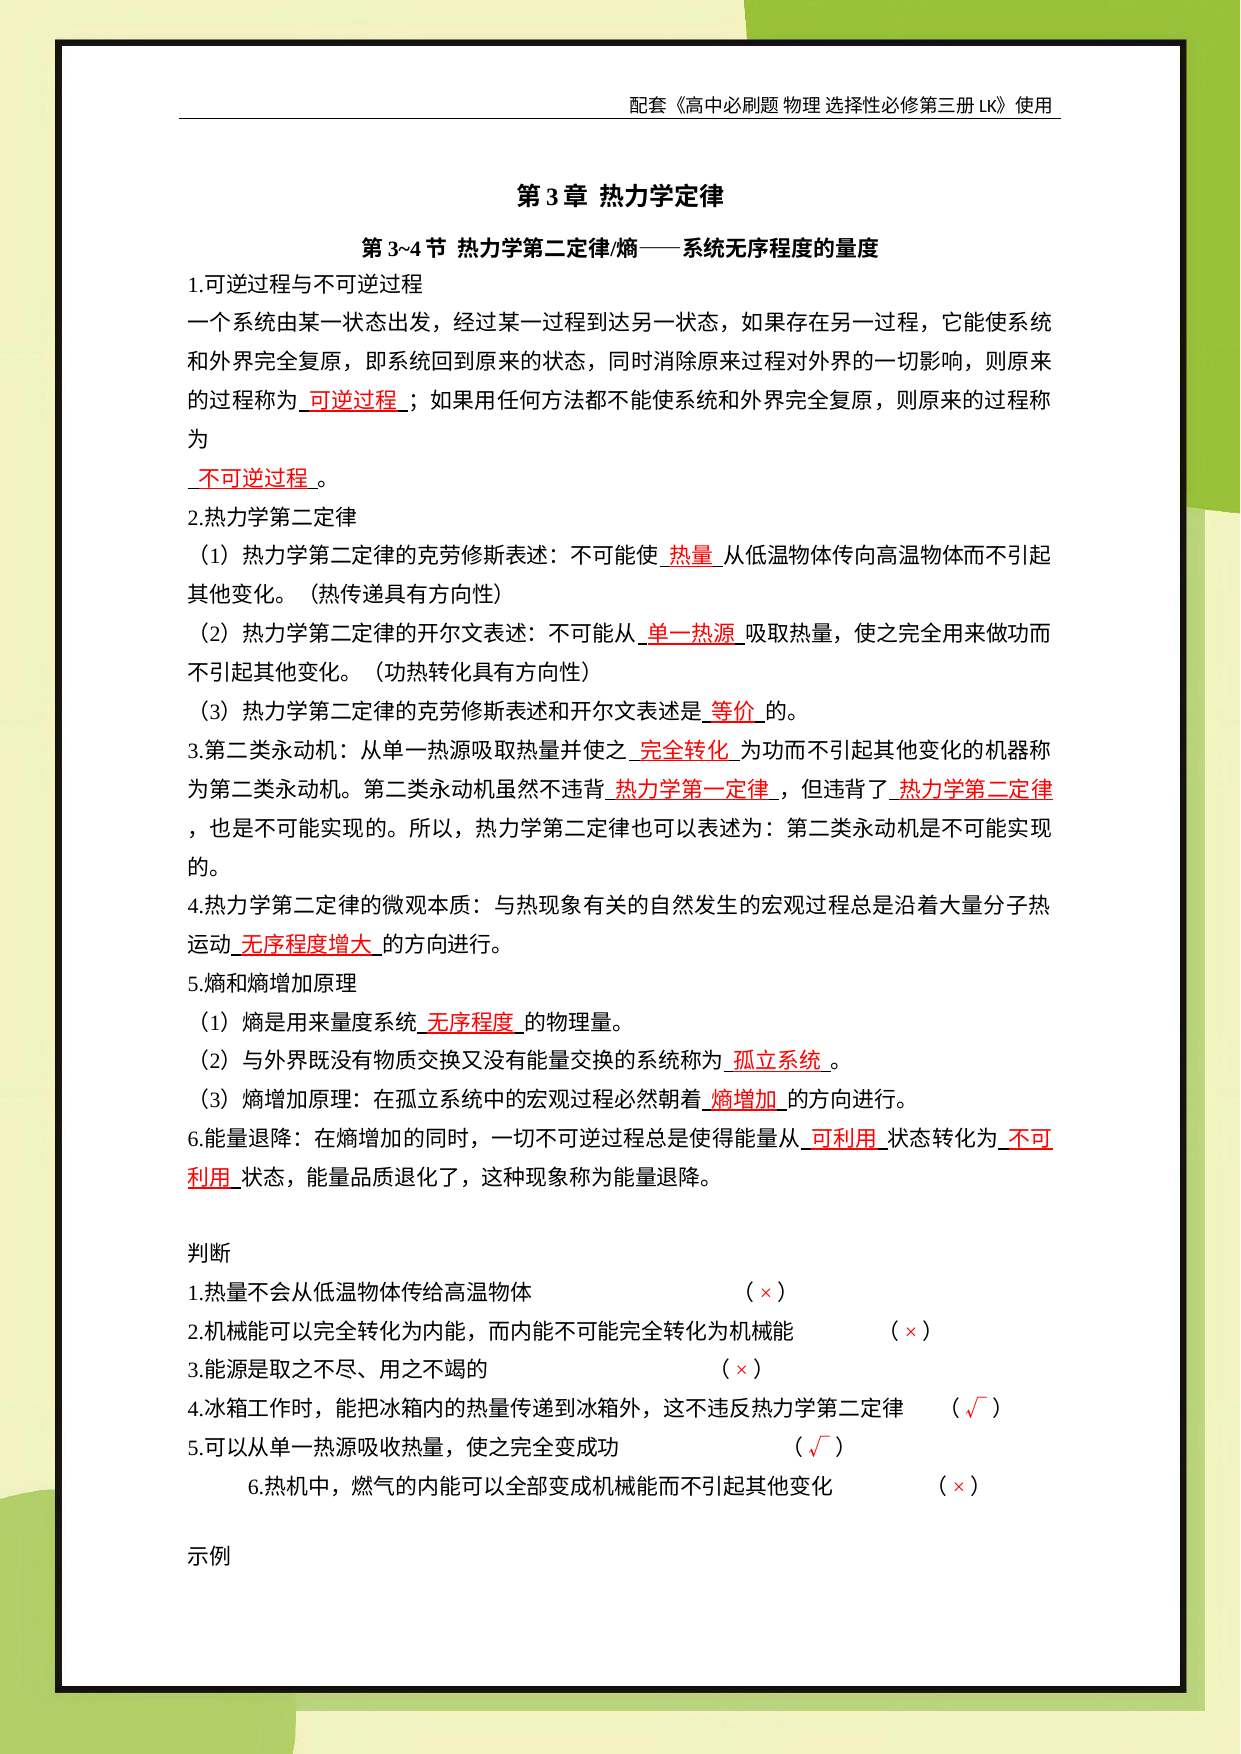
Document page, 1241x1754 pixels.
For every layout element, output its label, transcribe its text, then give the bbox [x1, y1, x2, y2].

text 6.热机中，燃气的内能可以全部变成机械能而不引起其他变化 （ × ） [187, 1468, 1053, 1501]
text 3.第二类永动机：从单一热源吸取热量并使之 完全转化 为功而不引起其他变化的机器称为第二类永动机。第二类永动机虽然不违背 热力学第一定律 ，但违背了 热力学第二定律 ，也是不可能实现的。所以，热力学第二定律也可以表述为：第二类永动机是不可能实现的。 [187, 732, 1053, 882]
text 1.热量不会从低温物体传给高温物体 （ × ） [187, 1274, 1053, 1307]
text （3）熵增加原理：在孤立系统中的宏观过程必然朝着 熵増加 的方向进行。 [187, 1082, 1053, 1114]
text 1.可逆过程与不可逆过程 [187, 266, 1053, 299]
text （1）熵是用来量度系统 无序程度 的物理量。 [187, 1004, 1053, 1037]
text 第3~4节 热力学第二定律/熵——系统无序程度的量度 [187, 231, 1053, 263]
text （2）与外界既没有物质交换又没有能量交换的系统称为 孤立系统 。 [187, 1043, 1053, 1076]
text 示例 [187, 1539, 1053, 1571]
text 判断 [187, 1236, 1053, 1268]
picture [0, 0, 1241, 1754]
text 5.可以从单一热源吸收热量，使之完全变成功 （ √ ） [187, 1429, 1053, 1462]
text 3.能源是取之不尽、用之不竭的 （ × ） [187, 1352, 1053, 1384]
text 2.热力学第二定律 [187, 499, 1053, 532]
text 一个系统由某一状态出发，经过某一过程到达另一状态，如果存在另一过程，它能使系统和外界完全复原，即系统回到原来的状态，同时消除原来过程对外界的一切影响，则原来的过程称为 可逆过程 ；如果用任何方法都不能使系统和外界完全复原，则原来的过程称为 [187, 305, 1053, 454]
text 4.热力学第二定律的微观本质：与热现象有关的自然发生的宏观过程总是沿着大量分子热运动 无序程度增大 的方向进行。 [187, 888, 1053, 959]
text 4.冰箱工作时，能把冰箱内的热量传递到冰箱外，这不违反热力学第二定律 （ √ ） [187, 1391, 1053, 1423]
text 第3章 热力学定律 [187, 162, 1053, 227]
text （2）热力学第二定律的开尔文表述：不可能从 单一热源 吸取热量，使之完全用来做功而不引起其他变化。（功热转化具有方向性） [187, 616, 1053, 687]
text 2.机械能可以完全转化为内能，而内能不可能完全转化为机械能 （ × ） [187, 1313, 1053, 1346]
text 5.熵和熵增加原理 [187, 966, 1053, 998]
text （1）热力学第二定律的克劳修斯表述：不可能使 热量 从低温物体传向高温物体而不引起其他变化。（热传递具有方向性） [187, 538, 1053, 609]
text 6.能量退降：在熵增加的同时，一切不可逆过程总是使得能量从 可利用 状态转化为 不可利用 状态，能量品质退化了，这种现象称为能量退降。 [187, 1121, 1053, 1192]
text （3）热力学第二定律的克劳修斯表述和开尔文表述是 等价 的。 [187, 693, 1053, 726]
text 不可逆过程 。 [187, 461, 1053, 493]
